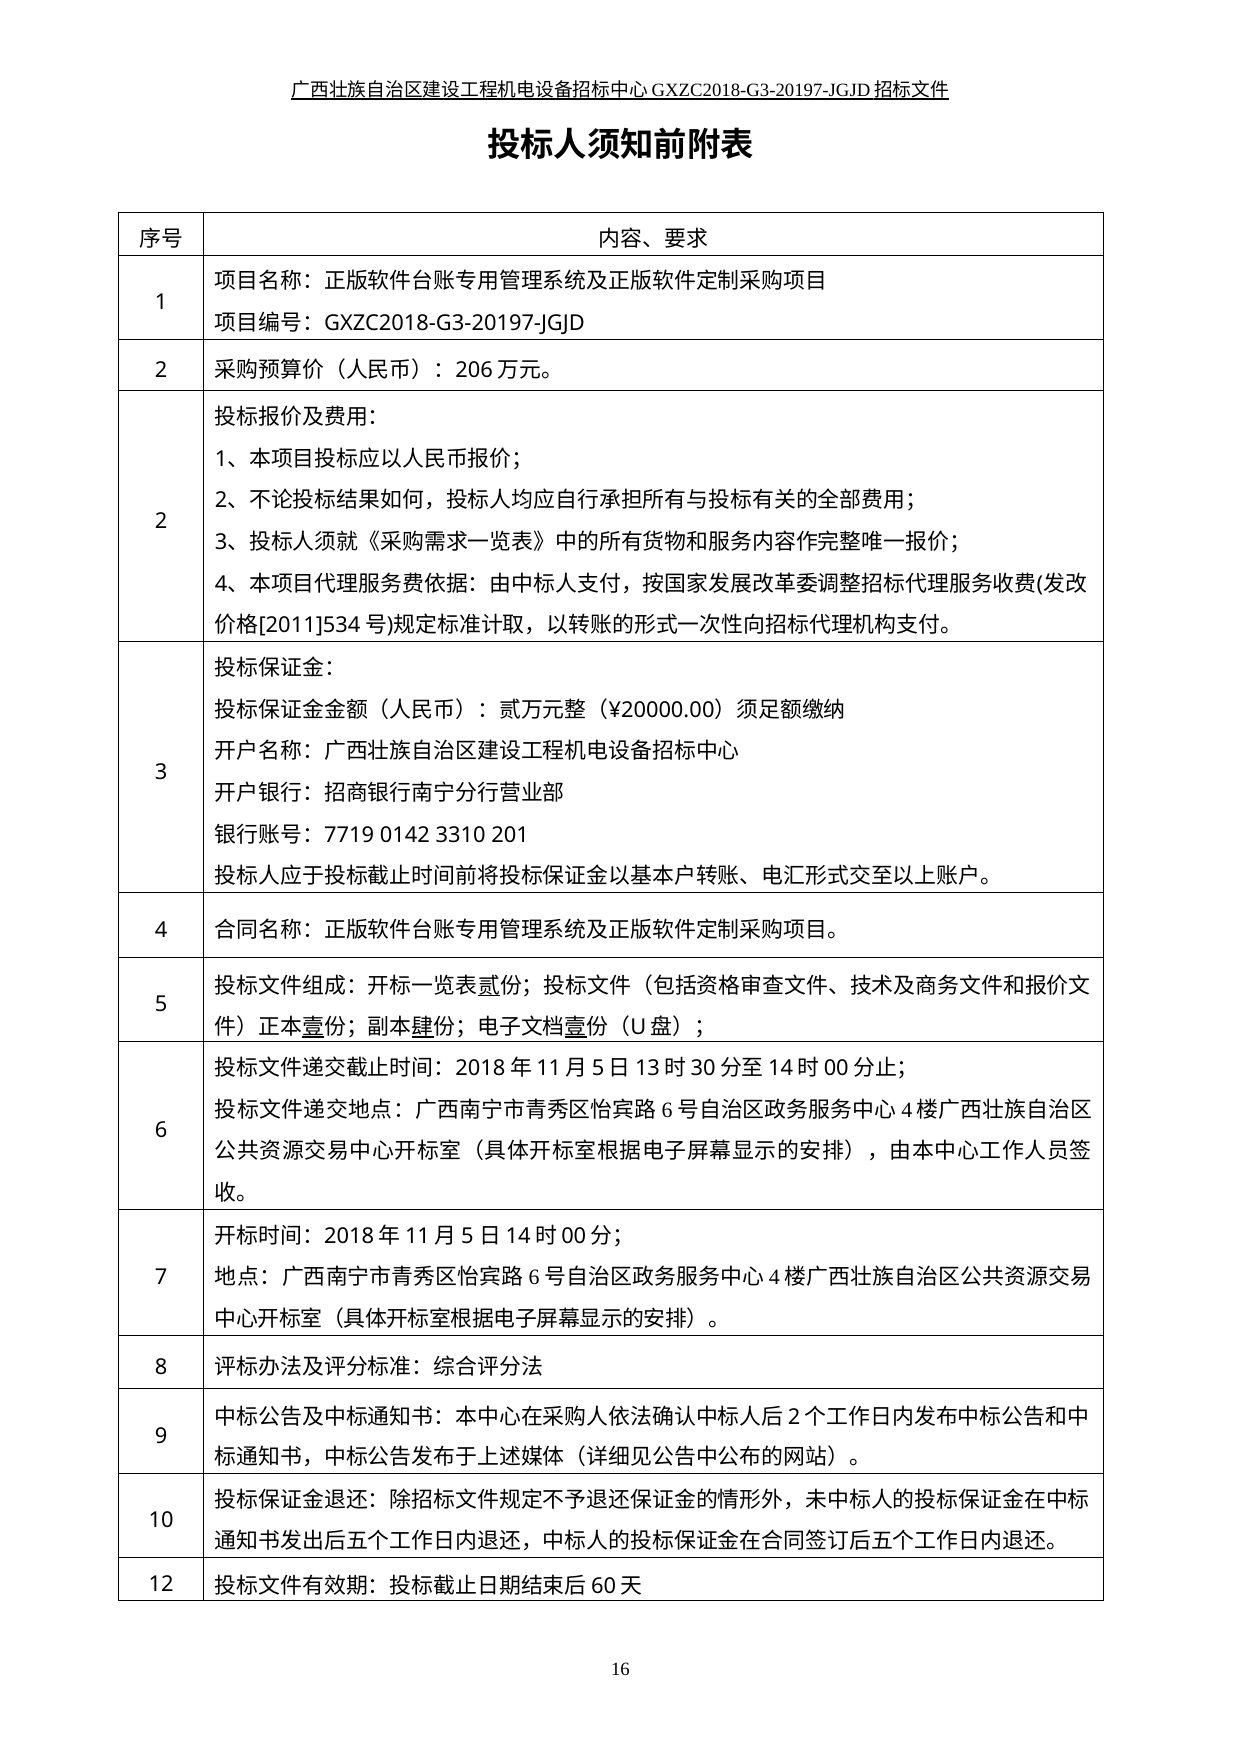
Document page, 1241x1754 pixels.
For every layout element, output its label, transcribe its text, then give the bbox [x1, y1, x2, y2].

table_cell 2 [119, 340, 203, 390]
table_cell 开标时间：月 日时0分； 地点：广西南宁市青秀区怡宾路6号自治区政务服务中心4楼广西壮族自治区公共资源交易中心开标室（具体开标室根据电子屏幕显示的安排）。 [204, 1210, 1103, 1335]
text 投标人须知前附表 [118, 118, 1122, 166]
table_header 序号 [119, 213, 203, 254]
table_cell 9 [119, 1389, 203, 1473]
table_cell 项目名称：正版软件台账专用管理系统及正版软件定制采购项目 项目编号：GXZC2018-G3--JGJD [204, 256, 1103, 339]
table_cell 1 [119, 256, 203, 339]
table_cell 投标文件组成：开标一览表贰份；投标文件（包括资格审查文件、技术及商务文件和报价文件）正本壹份；副本肆份；电子文档壹份（U盘）； [204, 958, 1103, 1041]
table_cell 投标文件有效期：投标截止日期结束后60天 [204, 1558, 1103, 1600]
table_header 内容、要求 [204, 213, 1103, 254]
table_cell 投标文件递交截止时间：2018年月日时0分至时0分止； 投标文件递交地点：广西南宁市青秀区怡宾路6号自治区政务服务中心4楼广西壮族自治区公共资源交易中心开标室（具体开标室根据电子屏幕显示的安排），由本中心工作人员签收。 [204, 1042, 1103, 1209]
table_cell 评标办法及评分标准：综合评分法 [204, 1336, 1103, 1388]
table_cell 合同名称：正版软件台账专用管理系统及正版软件定制采购项目。 [204, 893, 1103, 957]
table_cell 12 [119, 1558, 203, 1600]
table_cell 8 [119, 1336, 203, 1388]
table_cell 5 [119, 958, 203, 1041]
table_cell 投标保证金： 投标保证金金额（人民币）：贰万元整（¥20000.00）须足额缴纳 开户名称：广西壮族自治区建设工程机电设备招标中心 开户银行：招商银行南宁分行营业部 银行账号：7719 0142 3310 201 投标人应于投标截止时间前将投标保证金以基本户转账、电汇形式交至以上账户。 [204, 642, 1103, 892]
table_cell 10 [119, 1474, 203, 1557]
table_cell 2 [119, 391, 203, 641]
table_cell 3 [119, 642, 203, 892]
table_cell 6 [119, 1042, 203, 1209]
table_cell 投标保证金退还：除招标文件规定不予退还保证金的情形外，未中标人的投标保证金在中标通知书发出后五个工作日内退还，中标人的投标保证金在合同签订后五个工作日内退还。 [204, 1474, 1103, 1557]
table_cell 投标报价及费用： 1、本项目投标应以人民币报价； 2、不论投标结果如何，投标人均应自行承担所有与投标有关的全部费用； 3、投标人须就《采购需求一览表》中的所有货物和服务内容作完整唯一报价； 4、本项目代理服务费依据：由中标人支付，按国家发展改革委调整招标代理服务收费(发改价格[2011]534号)规定标准计取，以转账的形式一次性向招标代理机构支付。 [204, 391, 1103, 641]
table_cell 采购预算价（人民币）：206万元。 [204, 340, 1103, 390]
table_cell 7 [119, 1210, 203, 1335]
table_cell 4 [119, 893, 203, 957]
table_cell 中标公告及中标通知书：本中心在采购人依法确认中标人后2个工作日内发布中标公告和中标通知书，中标公告发布于上述媒体（详细见公告中公布的网站）。 [204, 1389, 1103, 1473]
